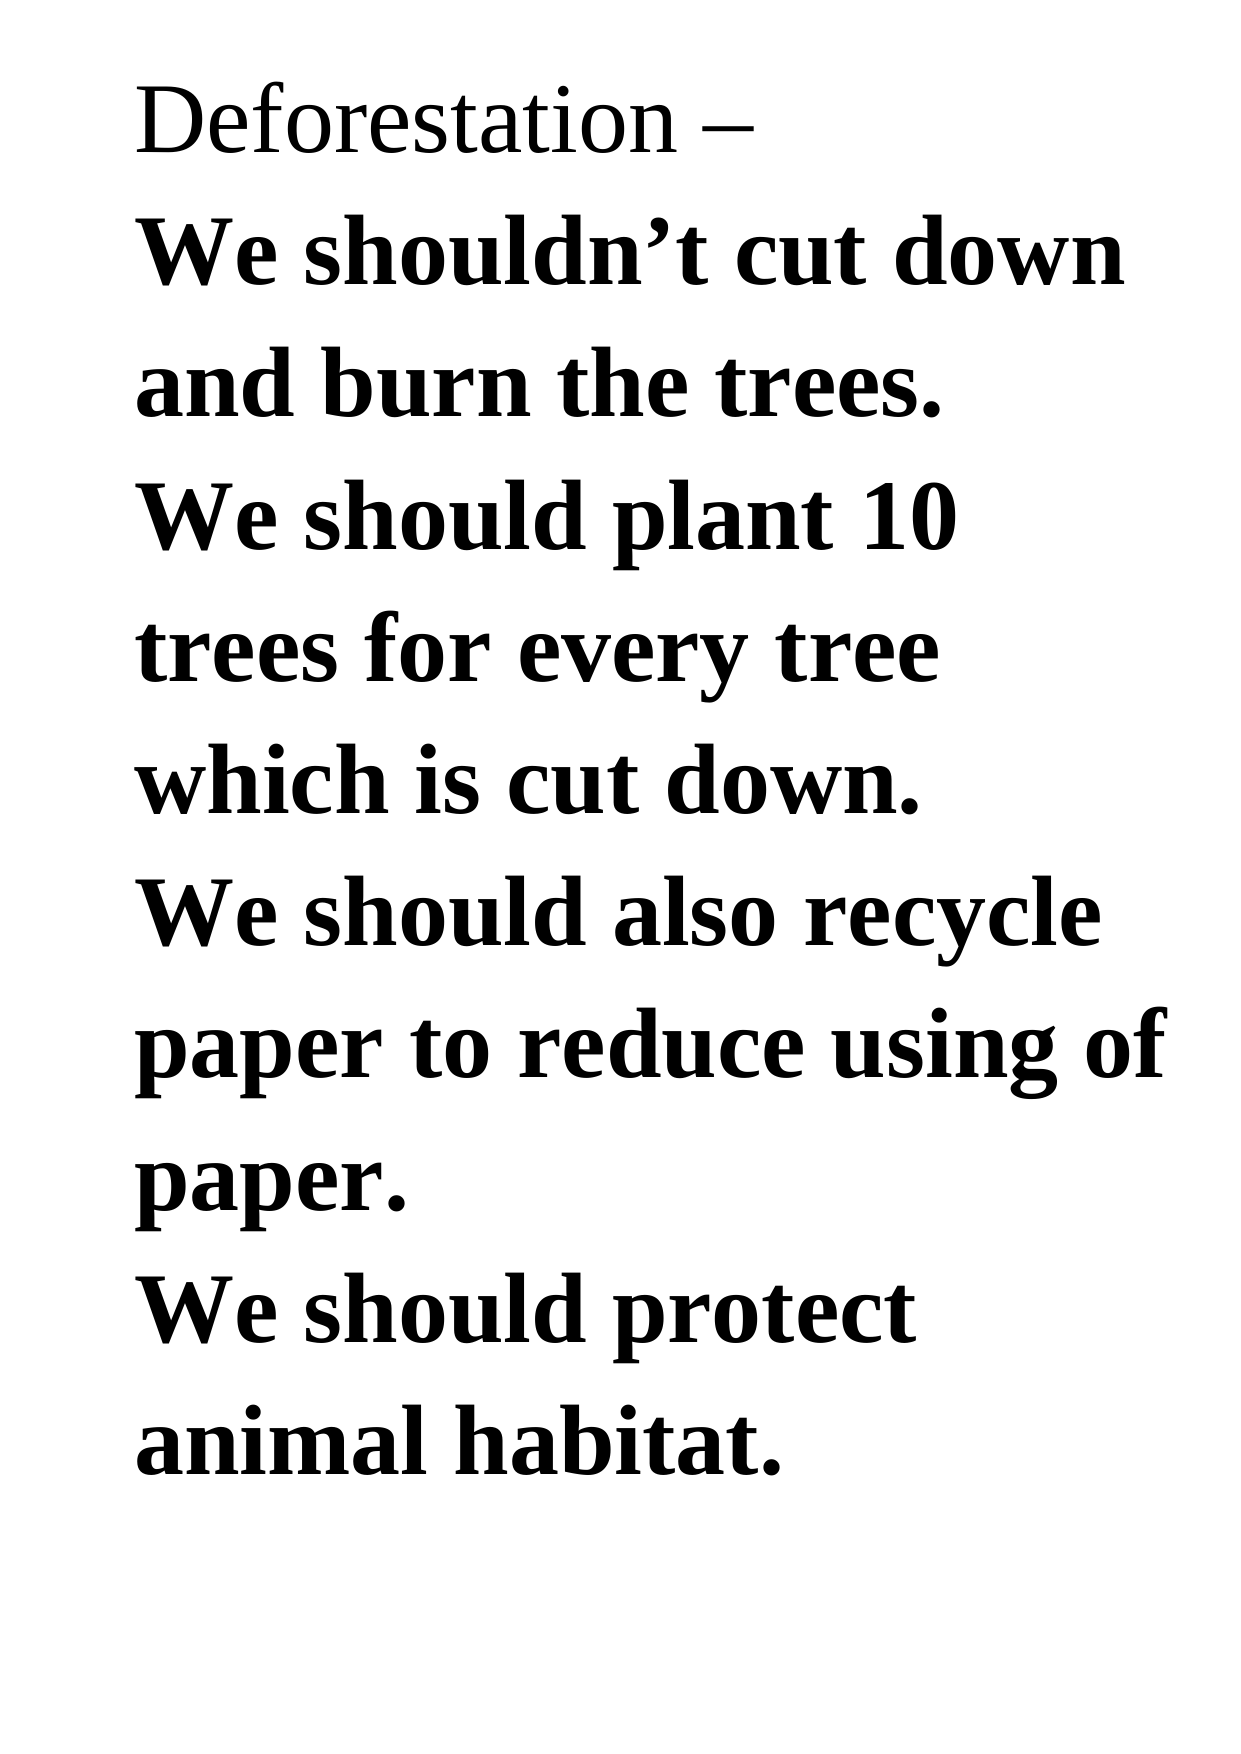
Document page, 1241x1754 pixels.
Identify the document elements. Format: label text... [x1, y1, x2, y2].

text Deforestation – [134, 59, 1181, 174]
text We should also recycle paper to reduce using of paper. [134, 852, 1181, 1232]
text We shouldn’t cut down and burn the trees. [134, 191, 1181, 438]
text We should plant 10 trees for every tree which is cut down. [134, 456, 1181, 835]
text We should protect animal habitat. [134, 1249, 1181, 1496]
